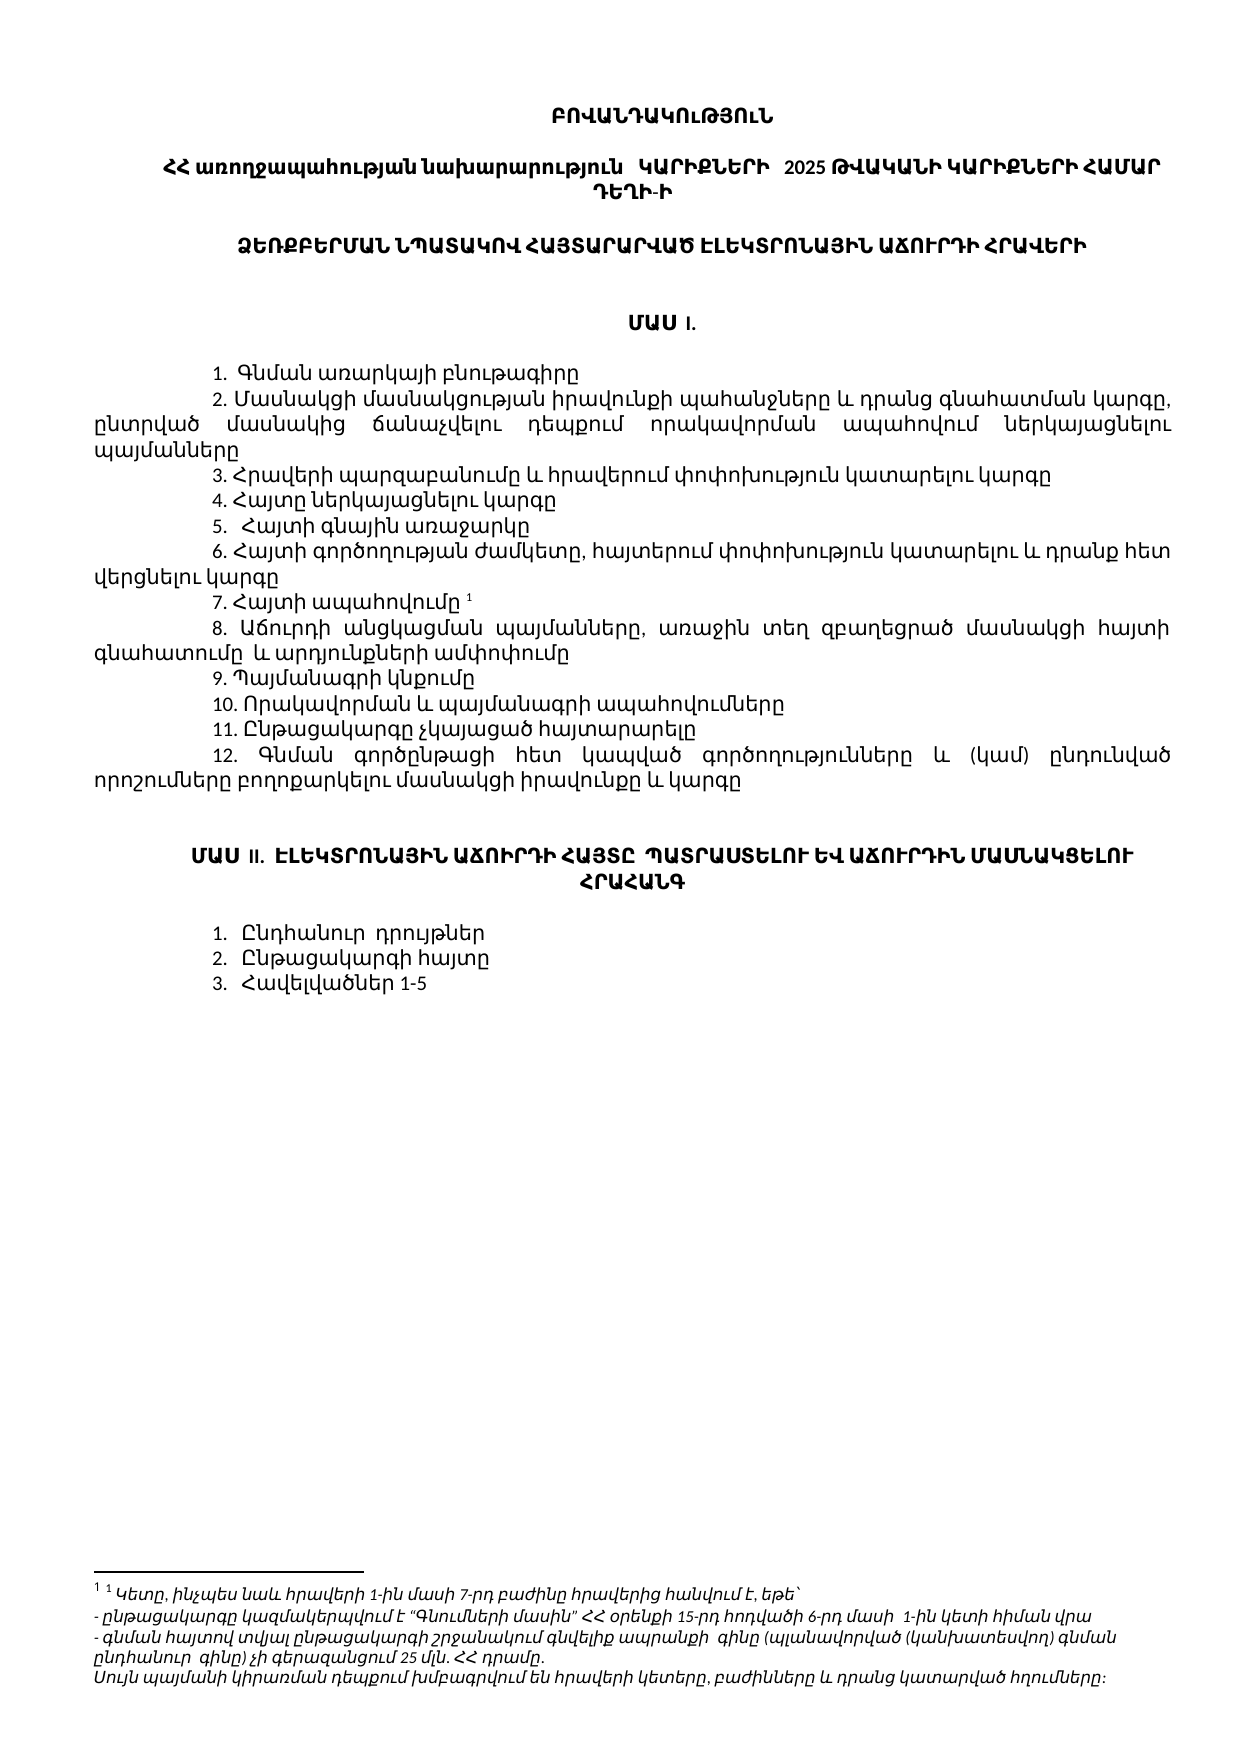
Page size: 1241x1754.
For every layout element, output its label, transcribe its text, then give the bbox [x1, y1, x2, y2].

text ՀՀ առողջապահության նախարարություն ԿԱՐԻՔՆԵՐԻ 2025 ԹՎԱԿԱՆԻ ԿԱՐԻՔՆԵՐԻ ՀԱՄԱՐ ԴԵՂԻ-Ի [94, 154, 1171, 205]
text 12. Գնման գործընթացի հետ կապված գործողությունները և (կամ) ընդունված որոշումները բողոքարկելու մասնակցի իրավունքը և կարգը [94, 742, 1171, 793]
text 3. Հավելվածներ 1-5 [94, 971, 1171, 996]
text 5. Հայտի գնային առաջարկը [94, 513, 1171, 538]
text 7. Հայտի ապահովումը 1 [94, 589, 1171, 615]
text 2. Մասնակցի մասնակցության իրավունքի պահանջները և դրանց գնահատման կարգը, ընտրված մասնակից ճանաչվելու դեպքում որակավորման ապահովում ներկայացնելու պայմանները [94, 386, 1171, 462]
text ՁԵՌՔԲԵՐՄԱՆ ՆՊԱՏԱԿՈՎ ՀԱՅՏԱՐԱՐՎԱԾ ԷԼԵԿՏՐՈՆԱՅԻՆ ԱՃՈՒՐԴԻ ՀՐԱՎԵՐԻ [94, 233, 1171, 259]
text 8. Աճուրդի անցկացման պայմանները, առաջին տեղ զբաղեցրած մասնակցի հայտի գնահատումը և արդյունքների ամփոփումը [94, 615, 1171, 666]
text 11. Ընթացակարգը չկայացած հայտարարելը [94, 716, 1171, 742]
text 6. Հայտի գործողության ժամկետը, հայտերում փոփոխություն կատարելու և դրանք հետ վերցնելու կարգը [94, 538, 1171, 589]
text 9. Պայմանագրի կնքումը [94, 666, 1171, 691]
text 3. Հրավերի պարզաբանումը և հրավերում փոփոխություն կատարելու կարգը [94, 462, 1171, 488]
text 4. Հայտը ներկայացնելու կարգը [94, 488, 1171, 513]
text 1. Ընդհանուր դրույթներ [94, 920, 1171, 945]
text ԲՈՎԱՆԴԱԿՈւԹՅՈւՆ [94, 103, 1171, 128]
text 2. Ընթացակարգի հայտը [94, 945, 1171, 971]
text 1. Գնման առարկայի բնութագիրը [94, 361, 1171, 386]
text ՄԱՍ I. [94, 310, 1171, 335]
text 10. Որակավորման և պայմանագրի ապահովումները [94, 691, 1171, 716]
text ՄԱՍ II. ԷԼԵԿՏՐՈՆԱՅԻՆ ԱՃՈԻՐԴԻ ՀԱՅՏԸ ՊԱՏՐԱՍՏԵԼՈՒ ԵՎ ԱՃՈՒՐԴԻՆ ՄԱՍՆԱԿՑԵԼՈՒ ՀՐԱՀԱՆԳ [94, 843, 1171, 894]
